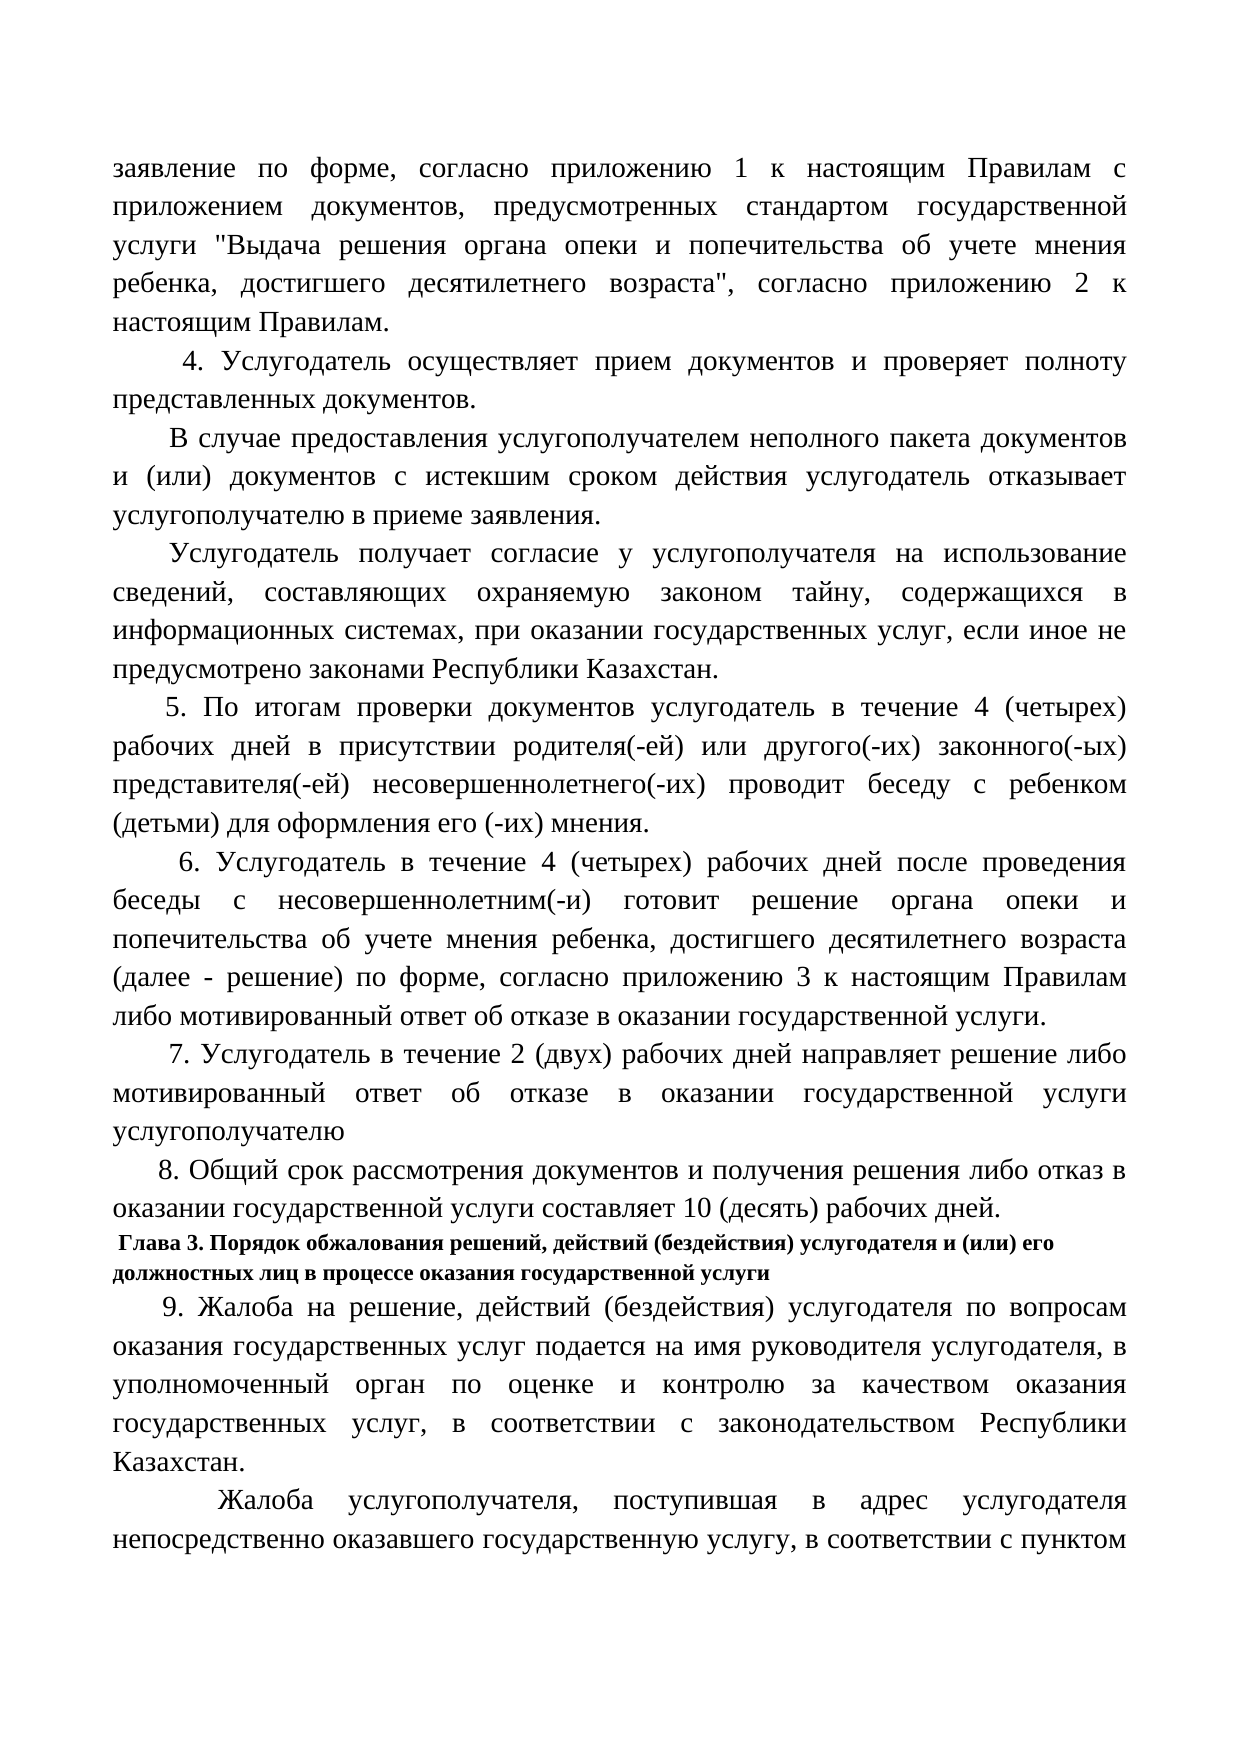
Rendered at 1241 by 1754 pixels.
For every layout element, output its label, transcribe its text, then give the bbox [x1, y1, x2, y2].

text 6. Услугодатель в течение 4 (четырех) рабочих дней после проведения беседы с несовершеннолетним(-и) готовит решение органа опеки и попечительства об учете мнения ребенка, достигшего десятилетнего возраста (далее - решение) по форме, согласно приложению 3 к настоящим Правилам либо мотивированный ответ об отказе в оказании государственной услуги. [112, 844, 1128, 1031]
text 9. Жалоба на решение, действий (бездействия) услугодателя по вопросам оказания государственных услуг подается на имя руководителя услугодателя, в уполномоченный орган по оценке и контролю за качеством оказания государственных услуг, в соответствии с законодательством Республики Казахстан. [112, 1289, 1128, 1477]
text 5. По итогам проверки документов услугодатель в течение 4 (четырех) рабочих дней в присутствии родителя(-ей) или другого(-их) законного(-ых) представителя(-ей) несовершеннолетнего(-их) проводит беседу с ребенком (детьми) для оформления его (-их) мнения. [112, 689, 1128, 839]
text Глава 3. Порядок обжалования решений, действий (бездействия) услугодателя и (или) его должностных лиц в процессе оказания государственной услуги [112, 1229, 1128, 1286]
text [112, 150, 1128, 338]
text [112, 1482, 1128, 1554]
text 7. Услугодатель в течение 2 (двух) рабочих дней направляет решение либо мотивированный ответ об отказе в оказании государственной услуги услугополучателю [112, 1036, 1128, 1147]
text 4. Услугодатель осуществляет прием документов и проверяет полноту представленных документов. [112, 343, 1128, 415]
text 8. Общий срок рассмотрения документов и получения решения либо отказ в оказании государственной услуги составляет 10 (десять) рабочих дней. [112, 1152, 1128, 1224]
text Услугодатель получает согласие у услугополучателя на использование сведений, составляющих охраняемую законом тайну, содержащихся в информационных системах, при оказании государственных услуг, если иное не предусмотрено законами Республики Казахстан. [112, 535, 1128, 684]
text В случае предоставления услугополучателем неполного пакета документов и (или) документов с истекшим сроком действия услугодатель отказывает услугополучателю в приеме заявления. [112, 420, 1128, 530]
